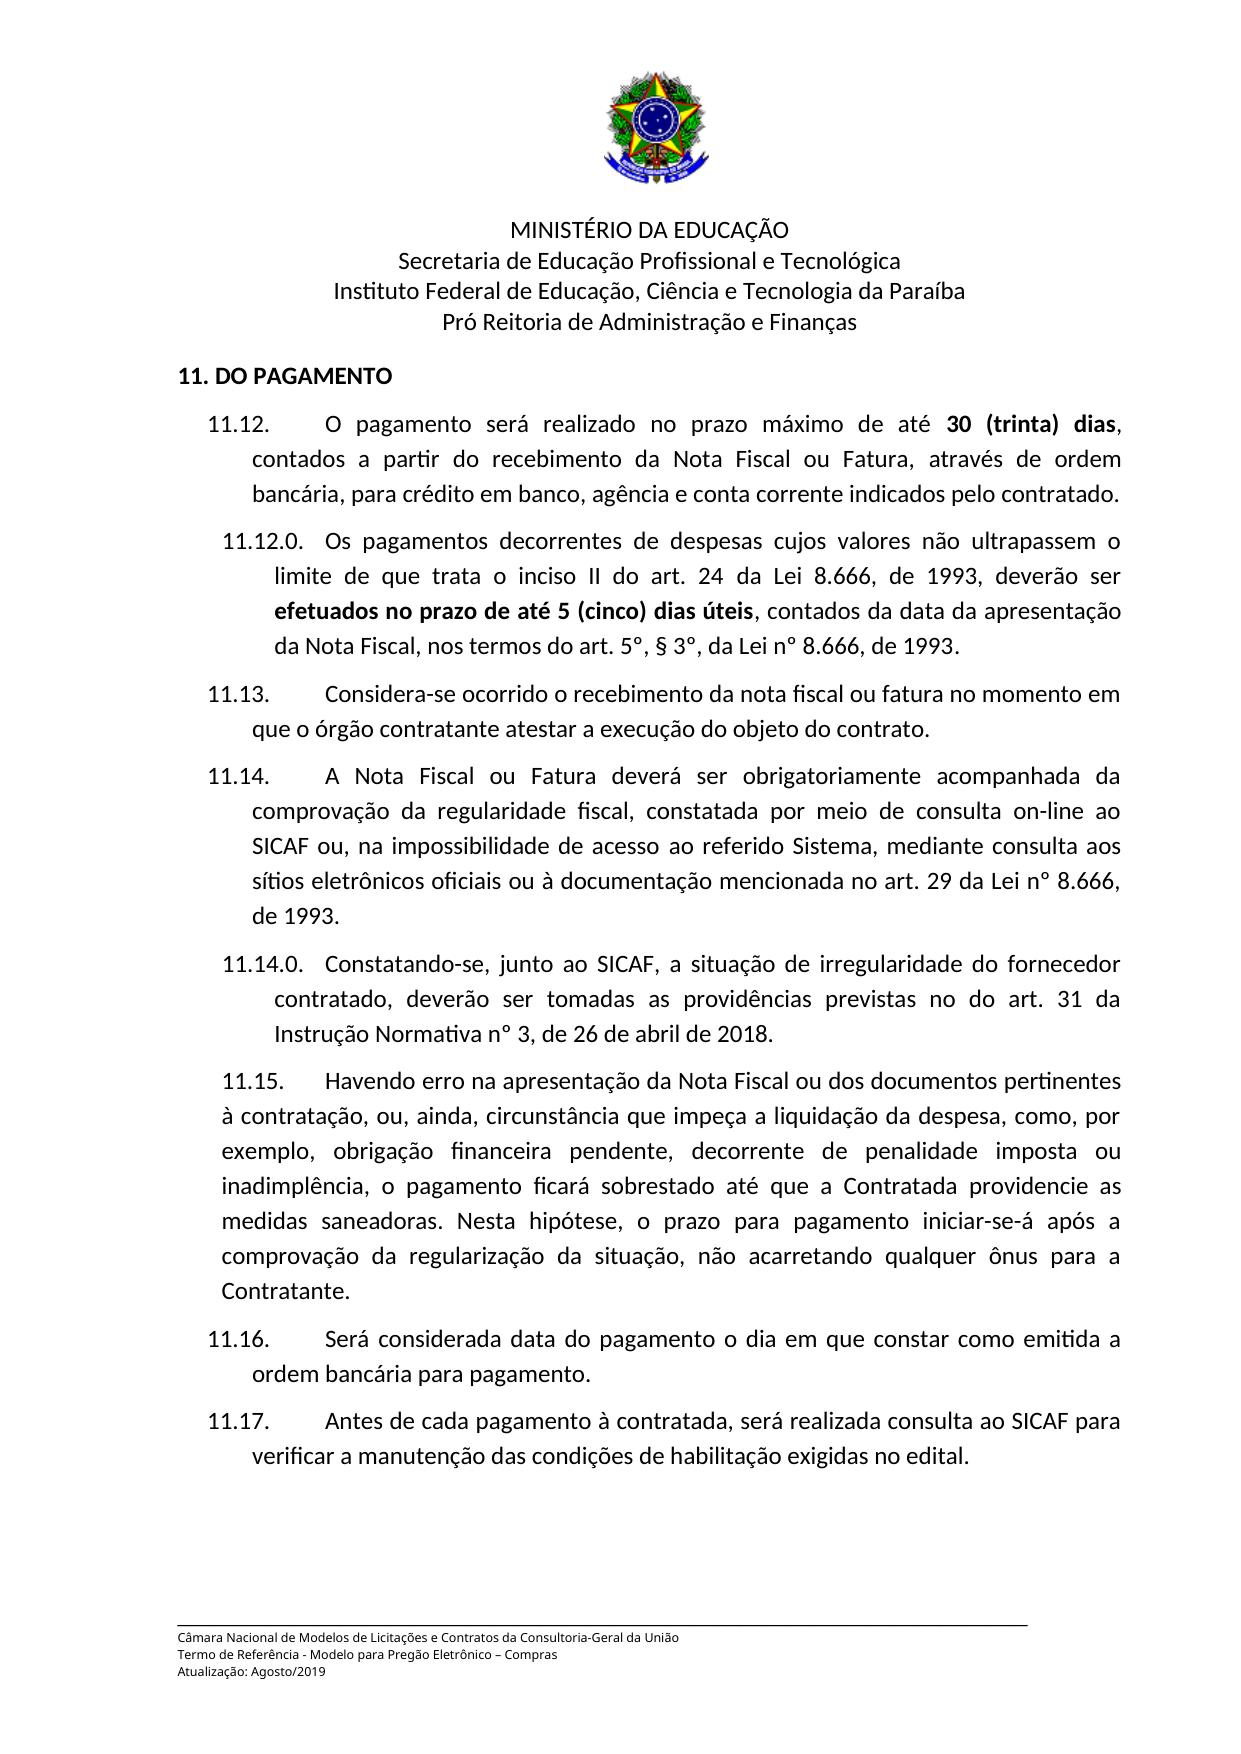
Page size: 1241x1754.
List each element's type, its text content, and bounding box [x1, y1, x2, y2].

list Constatando-se, junto ao SICAF, a situação de irregularidade do fornecedor contratado, deverão ser tomadas as providências previstas no do art. 31 da Instrução Normativa nº 3, de 26 de abril de 2018. [222, 948, 1122, 1048]
list A Nota Fiscal ou Fatura deverá ser obrigatoriamente acompanhada da comprovação da regularidade fiscal, constatada por meio de consulta on-line ao SICAF ou, na impossibilidade de acesso ao referido Sistema, mediante consulta aos sítios eletrônicos oficiais ou à documentação mencionada no art. 29 da Lei nº 8.666, de 1993. [207, 760, 1122, 931]
list Havendo erro na apresentação da Nota Fiscal ou dos documentos pertinentes à contratação, ou, ainda, circunstância que impeça a liquidação da despesa, como, por exemplo, obrigação financeira pendente, decorrente de penalidade imposta ou inadimplência, o pagamento ficará sobrestado até que a Contratada providencie as medidas saneadoras. Nesta hipótese, o prazo para pagamento iniciar-se-á após a comprovação da regularização da situação, não acarretando qualquer ônus para a Contratante. [221, 1065, 1122, 1306]
list Será considerada data do pagamento o dia em que constar como emitida a ordem bancária para pagamento. [207, 1323, 1122, 1388]
list DO PAGAMENTO [177, 360, 1122, 391]
picture [602, 70, 708, 183]
list Os pagamentos decorrentes de despesas cujos valores não ultrapassem o limite de que trata o inciso II do art. 24 da Lei 8.666, de 1993, deverão ser efetuados no prazo de até 5 (cinco) dias úteis, contados da data da apresentação da Nota Fiscal, nos termos do art. 5º, § 3º, da Lei nº 8.666, de 1993. [222, 525, 1122, 661]
list Considera-se ocorrido o recebimento da nota fiscal ou fatura no momento em que o órgão contratante atestar a execução do objeto do contrato. [207, 678, 1122, 743]
list Antes de cada pagamento à contratada, será realizada consulta ao SICAF para verificar a manutenção das condições de habilitação exigidas no edital. [207, 1405, 1122, 1471]
list O pagamento será realizado no prazo máximo de até 30 (trinta) dias, contados a partir do recebimento da Nota Fiscal ou Fatura, através de ordem bancária, para crédito em banco, agência e conta corrente indicados pelo contratado. [207, 408, 1122, 508]
